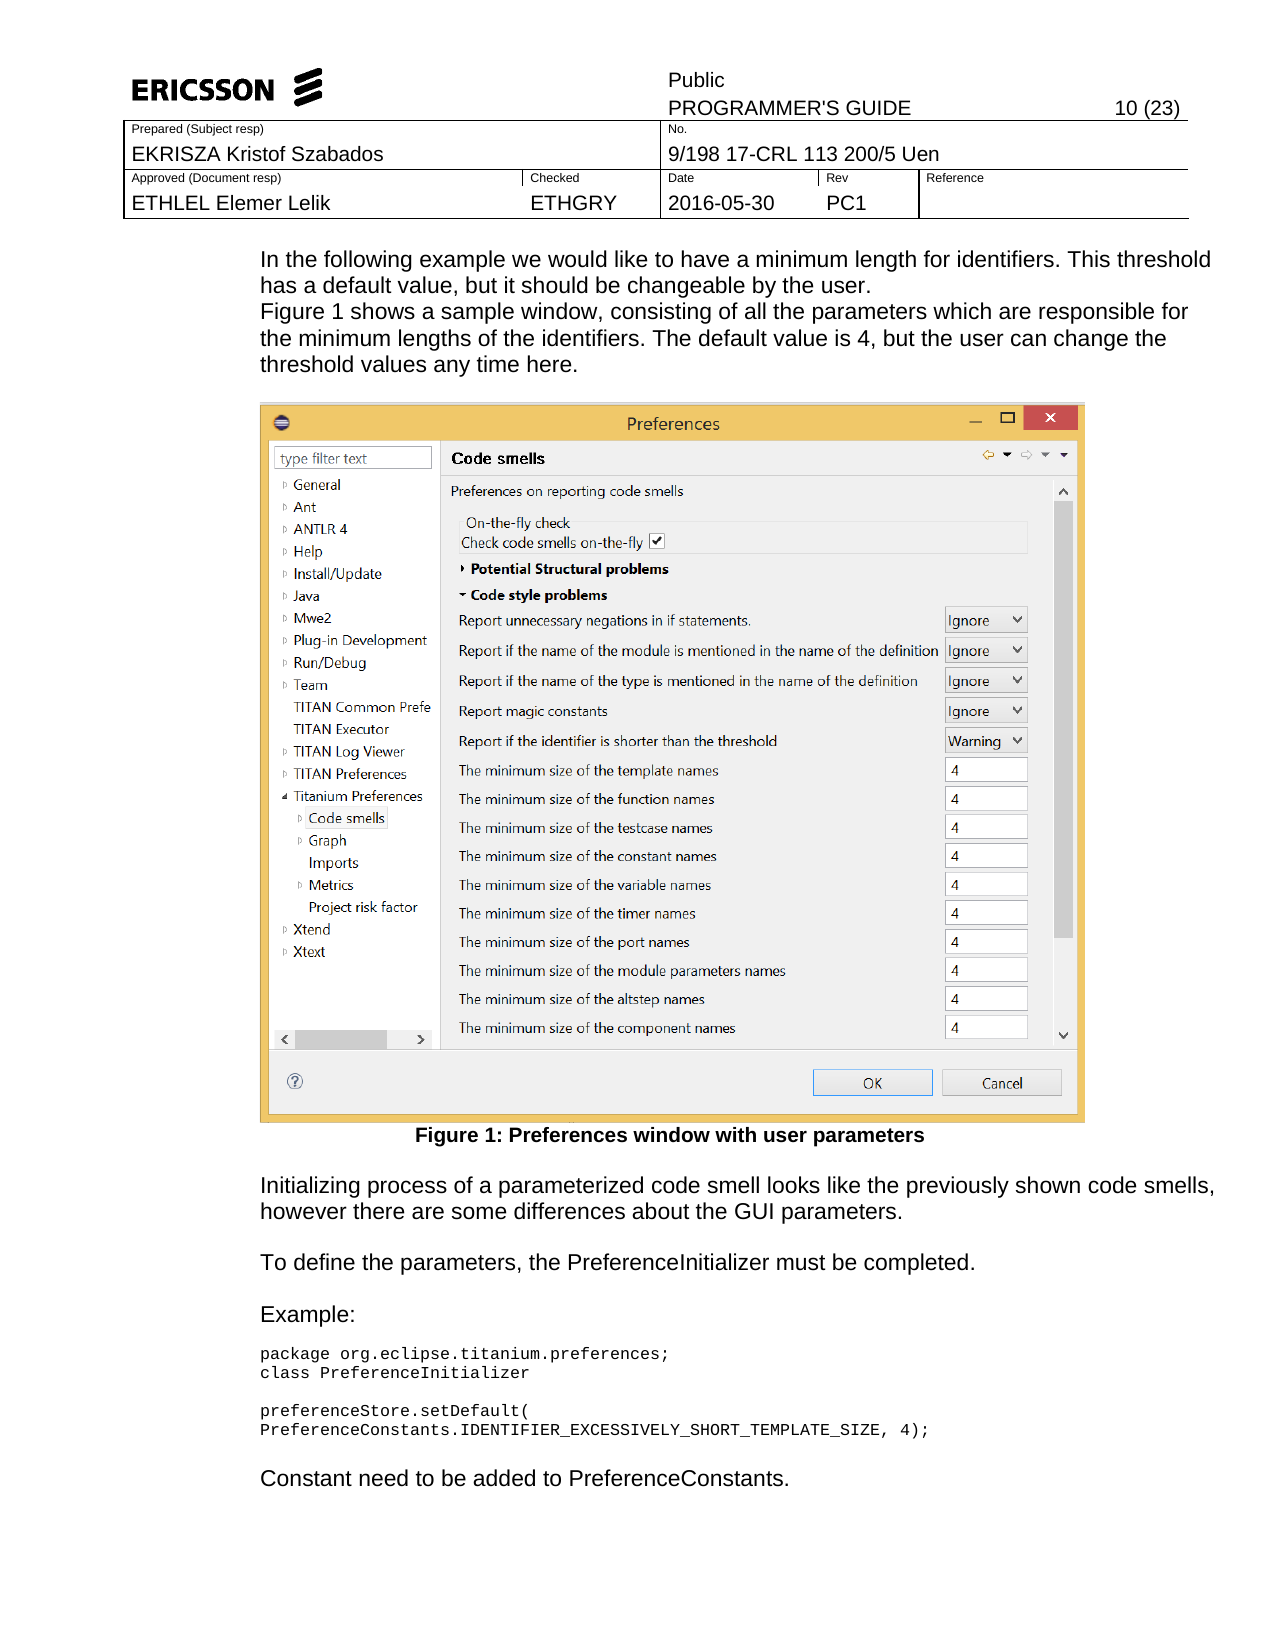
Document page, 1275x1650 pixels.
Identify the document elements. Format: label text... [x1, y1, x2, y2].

text Example: [260, 1301, 1216, 1327]
text package org.eclipse.titanium.preferences; [260, 1346, 1216, 1365]
text In the following example we would like to have a minimum length for identifiers. This threshold has a default value, but it should be changeable by the user. Figure 1 shows a sample window, consisting of all the parameters which are responsible for the minimum lengths of the identifiers. The default value is 4, but the user can change the threshold values any time here. [260, 246, 1216, 377]
text preferenceStore.setDefault( [260, 1402, 1216, 1421]
text To define the parameters, the PreferenceInitializer must be completed. [260, 1249, 1216, 1276]
text class PreferenceInitializer [260, 1365, 1216, 1384]
text Initializing process of a parameterized code smell looks like the previously shown code smells, however there are some differences about the GUI parameters. [260, 1172, 1216, 1224]
text Constant need to be added to PreferenceConstants. [260, 1465, 1216, 1492]
text Figure 1: Preferences window with user parameters [124, 1123, 1216, 1147]
picture [131, 67, 323, 107]
text PreferenceConstants.IDENTIFIER_EXCESSIVELY_SHORT_TEMPLATE_SIZE, 4); [260, 1421, 1216, 1440]
picture [259, 402, 1085, 1123]
